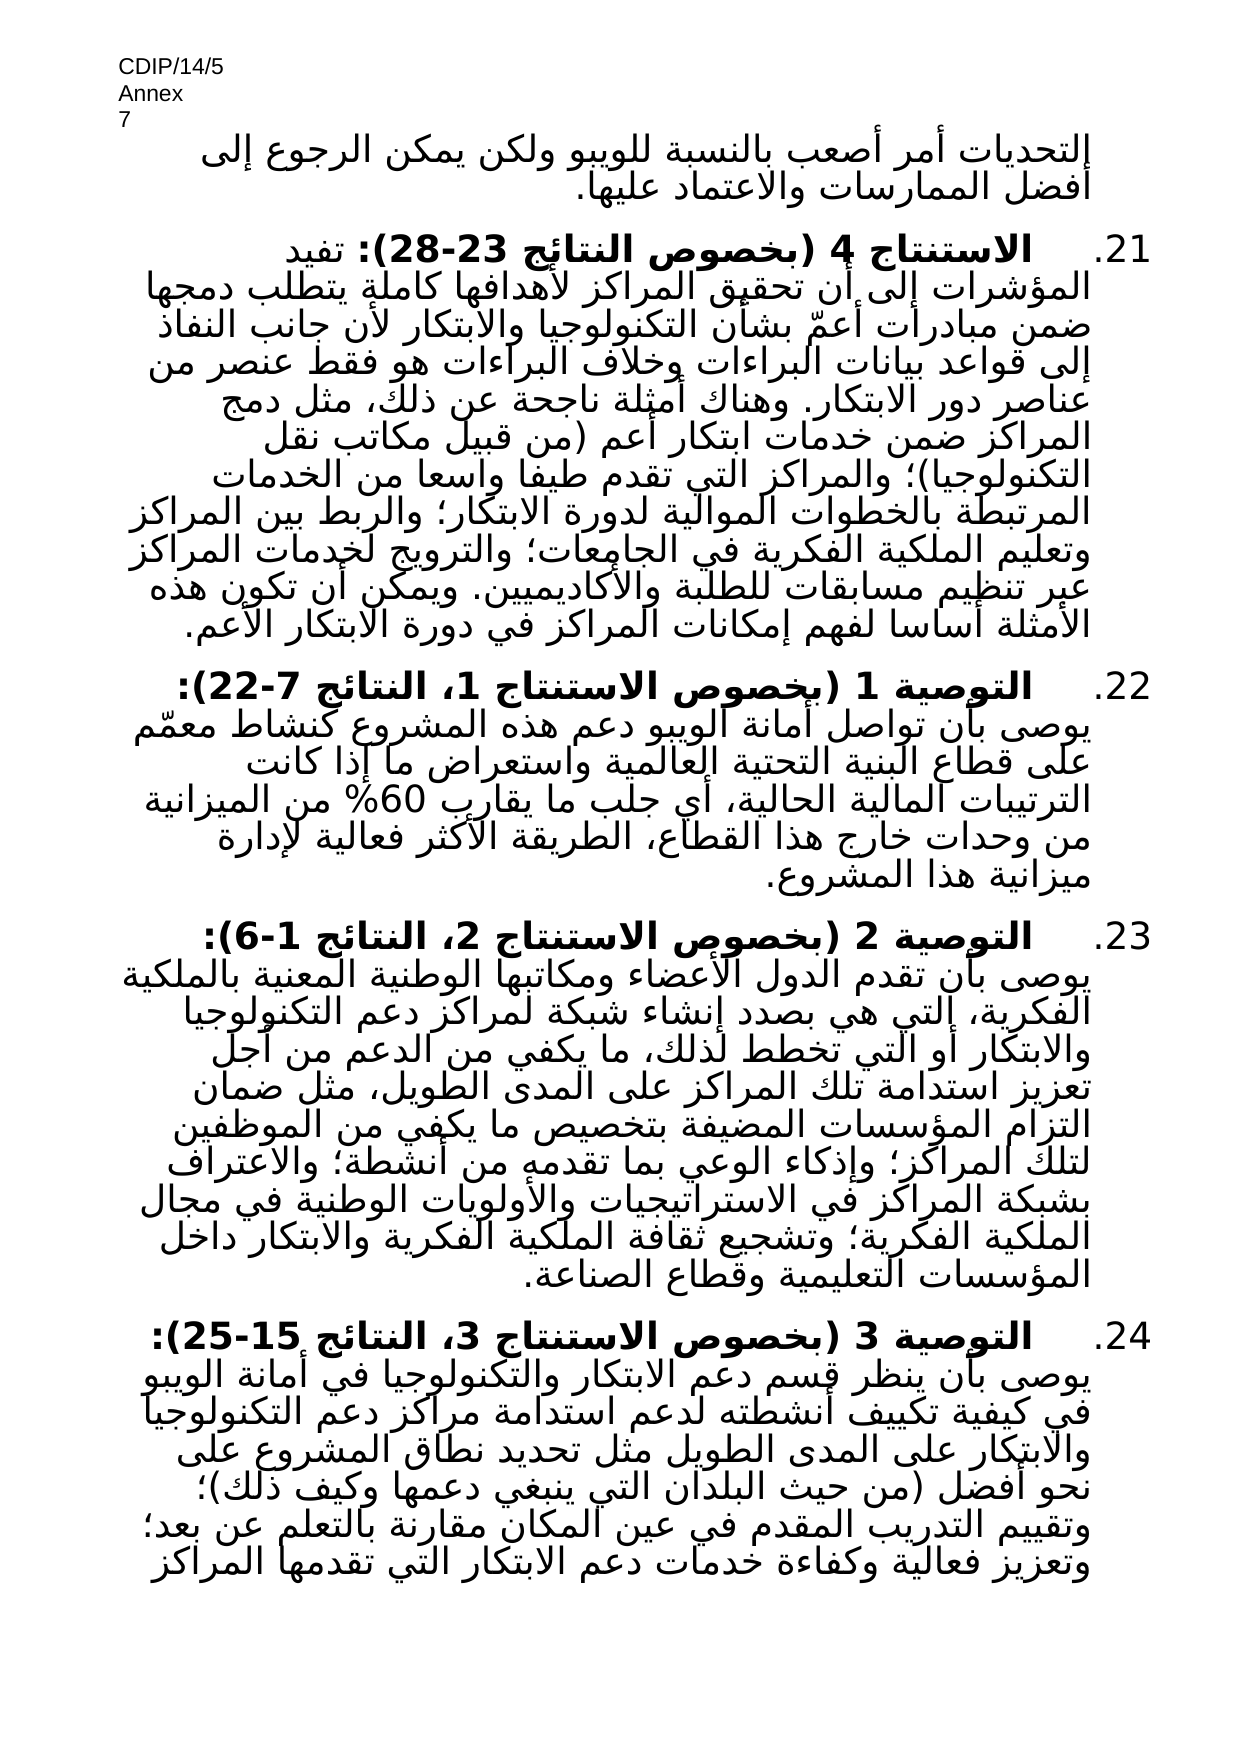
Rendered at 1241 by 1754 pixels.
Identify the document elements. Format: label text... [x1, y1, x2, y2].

list التوصية 2 (بخصوص الاستنتاج 2، النتائج 1-6): يوصى بأن تقدم الدول الأعضاء ومكاتبها الوطنية المعنية بالملكية الفكرية، التي هي بصدد إنشاء شبكة لمراكز دعم التكنولوجيا والابتكار أو التي تخطط لذلك، ما يكفي من الدعم من أجل تعزيز استدامة تلك المراكز على المدى الطويل، مثل ضمان التزام المؤسسات المضيفة بتخصيص ما يكفي من الموظفين لتلك المراكز؛ وإذكاء الوعي بما تقدمه من أنشطة؛ والاعتراف بشبكة المراكز في الاستراتيجيات والأولويات الوطنية في مجال الملكية الفكرية؛ وتشجيع ثقافة الملكية الفكرية والابتكار داخل المؤسسات التعليمية وقطاع الصناعة. [118, 920, 1092, 1295]
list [118, 132, 1092, 207]
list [118, 1320, 1092, 1582]
list الاستنتاج 4 (بخصوص النتائج 23-28): تفيد المؤشرات إلى أن تحقيق المراكز لأهدافها كاملة يتطلب دمجها ضمن مبادرات أعمّ بشأن التكنولوجيا والابتكار لأن جانب النفاذ إلى قواعد بيانات البراءات وخلاف البراءات هو فقط عنصر من عناصر دور الابتكار. وهناك أمثلة ناجحة عن ذلك، مثل دمج المراكز ضمن خدمات ابتكار أعم (من قبيل مكاتب نقل التكنولوجيا)؛ والمراكز التي تقدم طيفا واسعا من الخدمات المرتبطة بالخطوات الموالية لدورة الابتكار؛ والربط بين المراكز وتعليم الملكية الفكرية في الجامعات؛ والترويج لخدمات المراكز عبر تنظيم مسابقات للطلبة والأكاديميين. ويمكن أن تكون هذه الأمثلة أساسا لفهم إمكانات المراكز في دورة الابتكار الأعم. [118, 232, 1092, 645]
list التوصية 1 (بخصوص الاستنتاج 1، النتائج 7-22): يوصى بأن تواصل أمانة الويبو دعم هذه المشروع كنشاط معمّم على قطاع البنية التحتية العالمية واستعراض ما إذا كانت الترتيبات المالية الحالية، أي جلب ما يقارب 60% من الميزانية من وحدات خارج هذا القطاع، الطريقة الأكثر فعالية لإدارة ميزانية هذا المشروع. [118, 670, 1092, 895]
